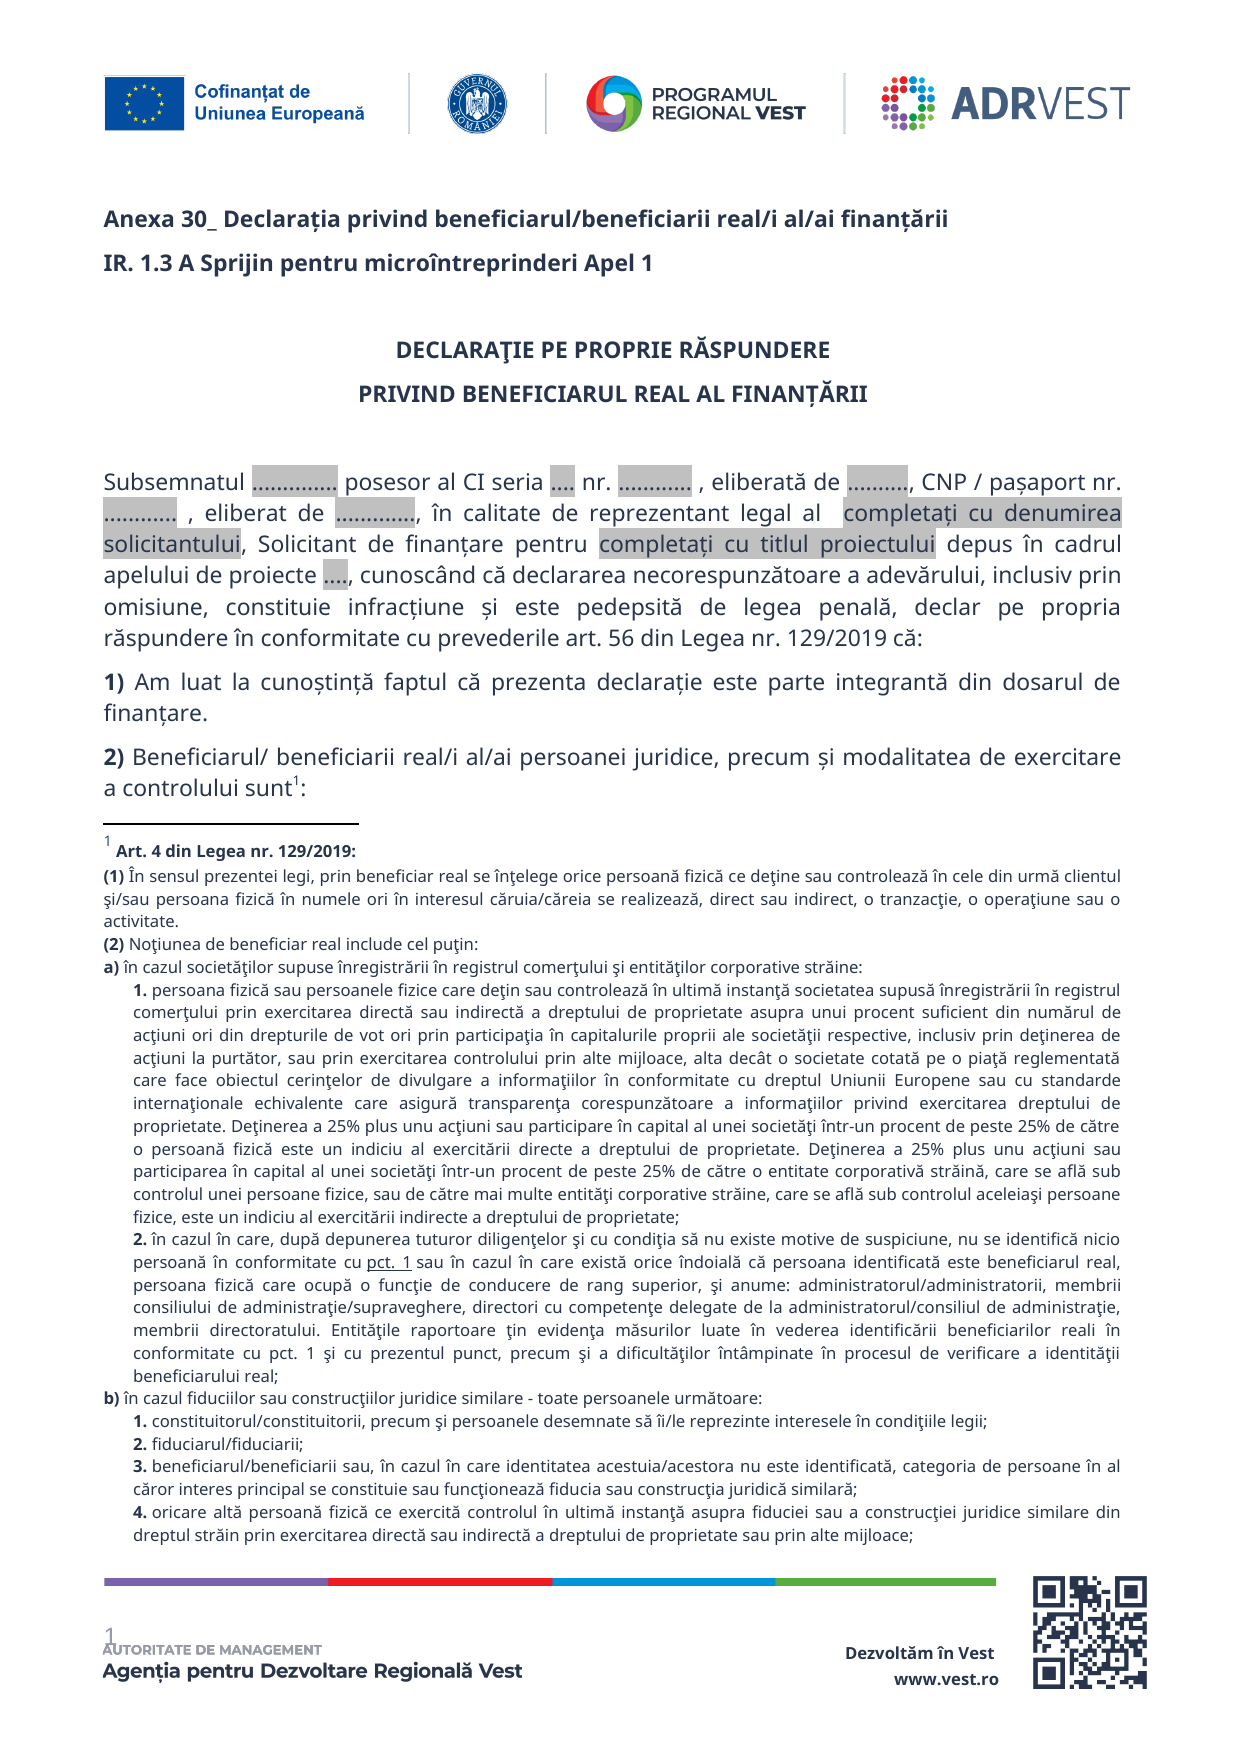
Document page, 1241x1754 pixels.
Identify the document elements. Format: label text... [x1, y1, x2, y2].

text 2) Beneficiarul/ beneficiarii real/i al/ai persoanei juridice, precum și modalitatea de exercitare a controlului sunt: [103, 740, 1122, 803]
picture [103, 73, 1131, 134]
text IR. 1.3 A Sprijin pentru microîntreprinderi Apel 1 [103, 247, 1122, 278]
text Anexa 30_ Declarația privind beneficiarul/beneficiarii real/i al/ai finanțării [103, 203, 1122, 234]
text DECLARAŢIE PE PROPRIE RĂSPUNDERE [103, 334, 1122, 365]
text 1) Am luat la cunoștință faptul că prezenta declarație este parte integrantă din dosarul de finanțare. [103, 665, 1122, 728]
picture [1025, 1567, 1156, 1698]
text PRIVIND BENEFICIARUL REAL AL FINANȚĂRII [103, 378, 1122, 409]
text Subsemnatul .............. posesor al CI seria .... nr. ............ , eliberată de .........., CNP / pașaport nr. ............ , eliberat de ............., în calitate de reprezentant legal al completați cu denumirea solicitantului, Solicitant de finanțare pentru completați cu titlul proiectului depus în cadrul apelului de proiecte ...., cunoscând că declararea necorespunzătoare a adevărului, inclusiv prin omisiune, constituie infracțiune și este pedepsită de legea penală, declar pe propria răspundere în conformitate cu prevederile art. 56 din Legea nr. 129/2019 că: [103, 465, 1122, 653]
